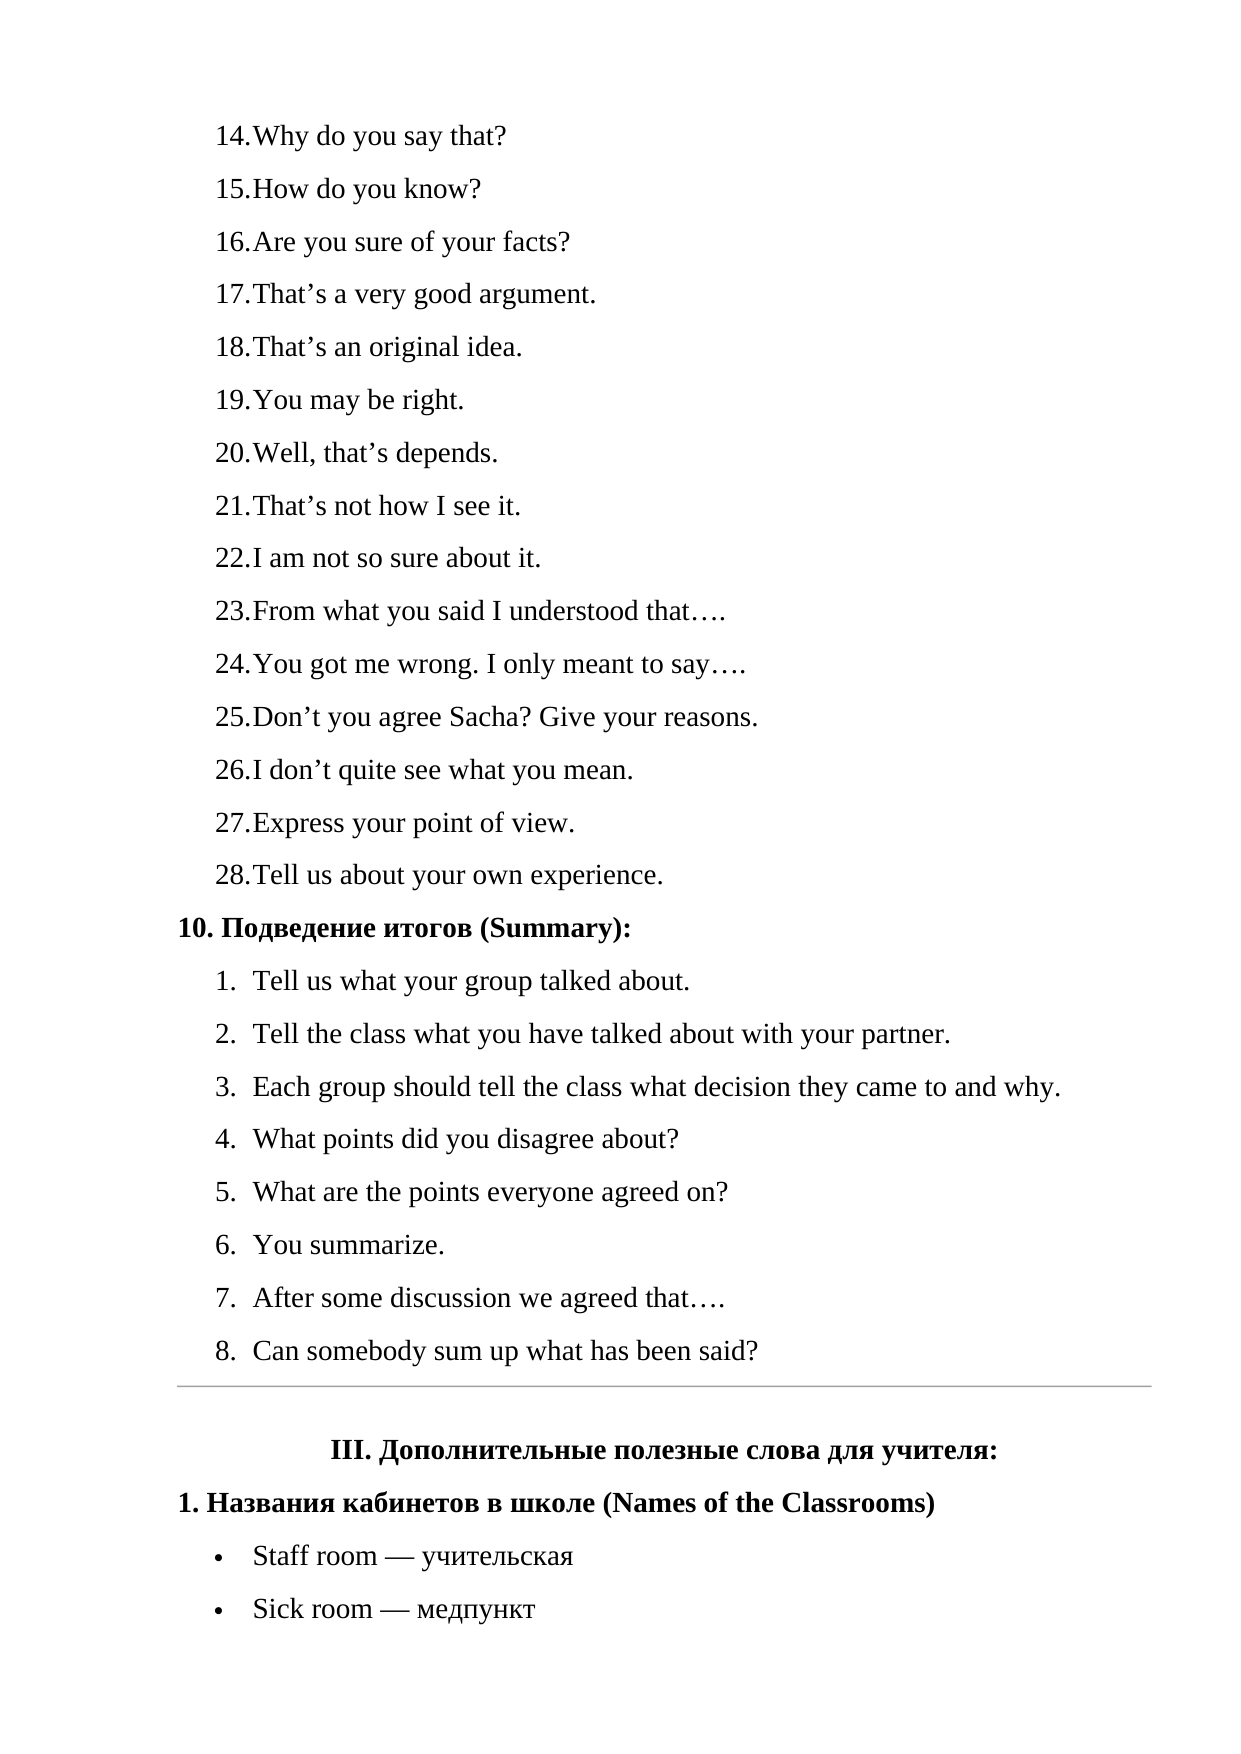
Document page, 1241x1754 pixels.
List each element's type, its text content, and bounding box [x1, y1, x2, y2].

list That’s an original idea. [215, 329, 1152, 363]
list From what you said I understood that…. [215, 593, 1152, 627]
list You summarize. [215, 1227, 1152, 1261]
list Well, that’s depends. [215, 435, 1152, 468]
list Sick room — медпункт [215, 1591, 1152, 1624]
list What points did you disagree about? [215, 1122, 1152, 1155]
list Can somebody sum up what has been said? [215, 1333, 1152, 1366]
list Each group should tell the class what decision they came to and why. [215, 1069, 1152, 1102]
list You got me wrong. I only meant to say…. [215, 646, 1152, 680]
text III. Дополнительные полезные слова для учителя: [177, 1432, 1152, 1466]
list You may be right. [215, 382, 1152, 416]
text 10. Подведение итогов (Summary): [177, 910, 1152, 944]
list Tell the class what you have talked about with your partner. [215, 1016, 1152, 1049]
list How do you know? [215, 171, 1152, 204]
list Don’t you agree Sacha? Give your reasons. [215, 699, 1152, 733]
list Tell us about your own experience. [215, 857, 1152, 891]
text 1. Названия кабинетов в школе (Names of the Classrooms) [177, 1485, 1152, 1519]
list Are you sure of your facts? [215, 224, 1152, 257]
list That’s a very good argument. [215, 277, 1152, 310]
list Staff room — учительская [215, 1538, 1152, 1572]
list After some discussion we agreed that…. [215, 1280, 1152, 1313]
list I don’t quite see what you mean. [215, 752, 1152, 785]
list What are the points everyone agreed on? [215, 1174, 1152, 1208]
list Tell us what your group talked about. [215, 963, 1152, 997]
list Why do you say that? [215, 118, 1152, 152]
list That’s not how I see it. [215, 488, 1152, 521]
list I am not so sure about it. [215, 541, 1152, 574]
list Express your point of view. [215, 805, 1152, 838]
